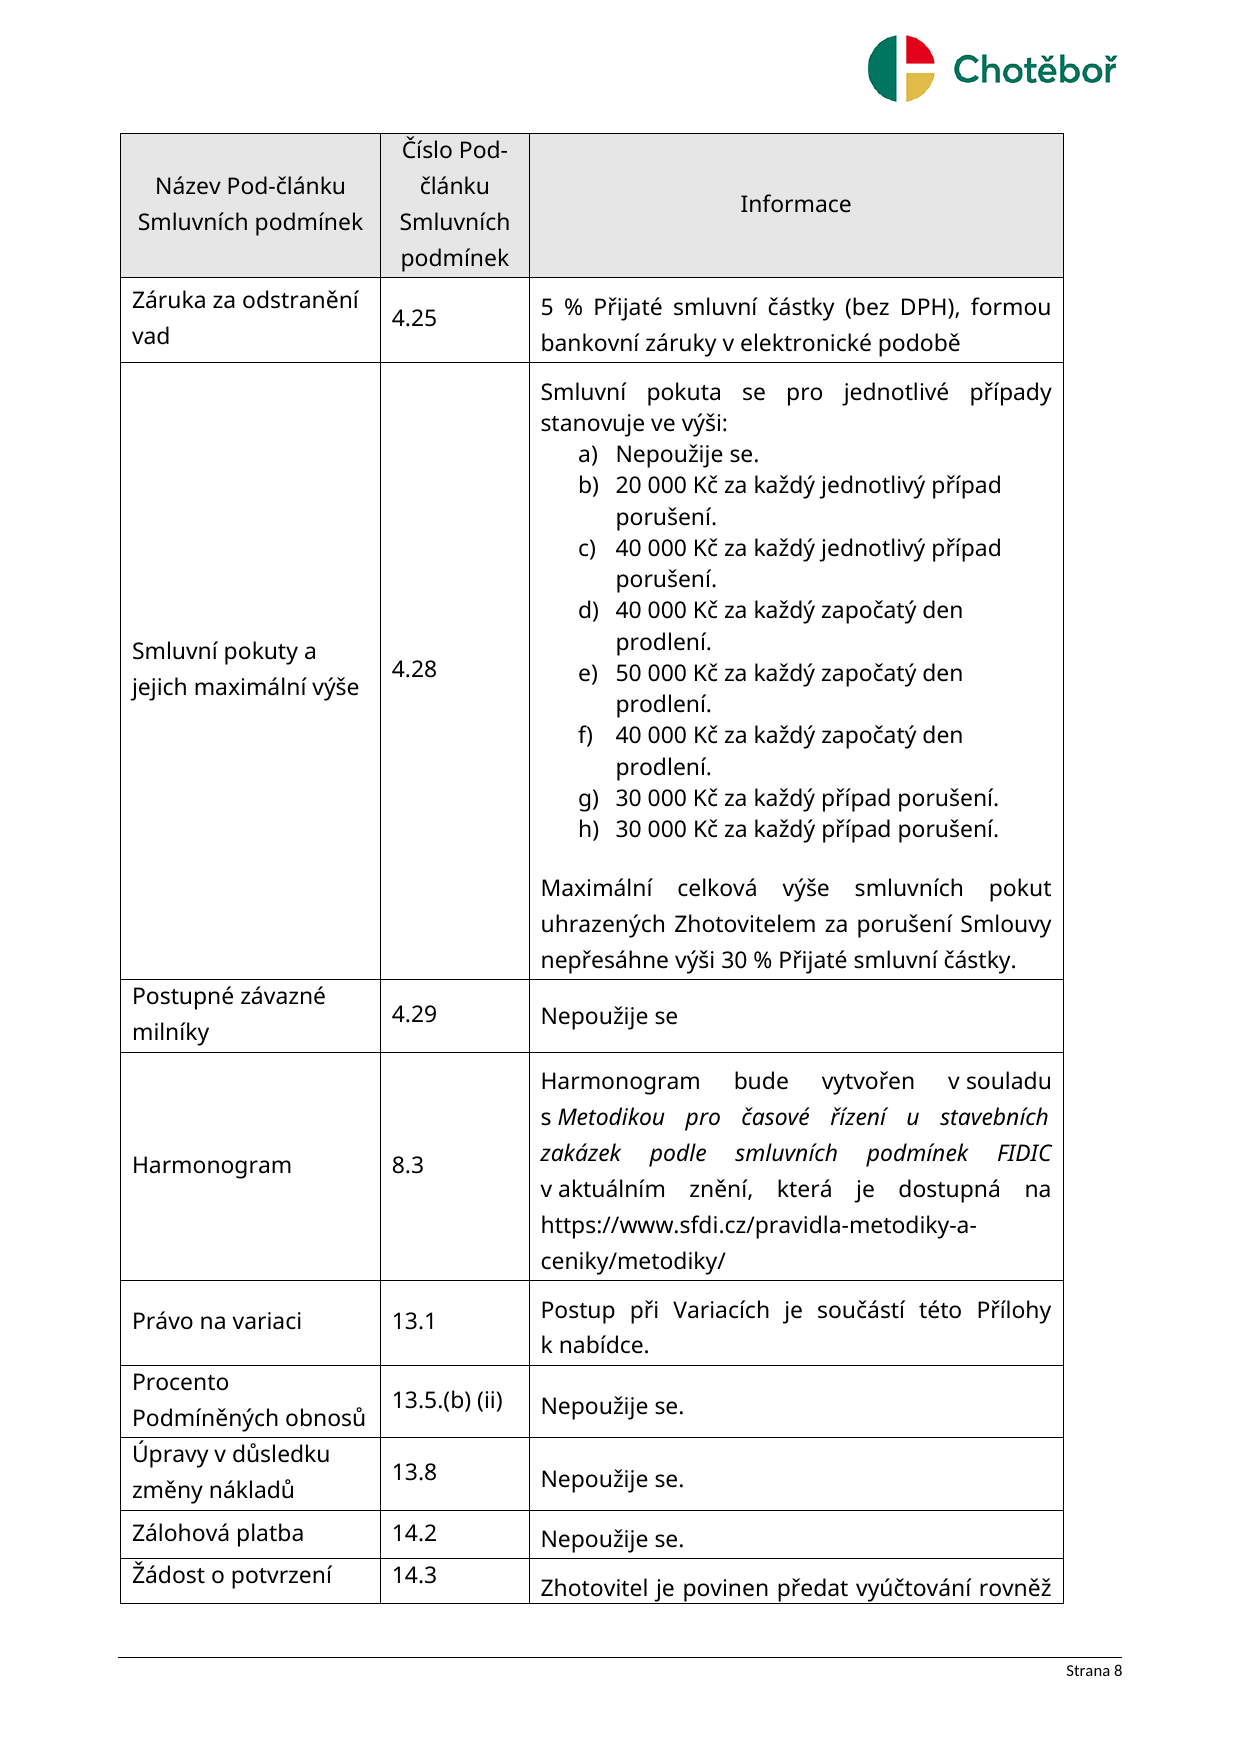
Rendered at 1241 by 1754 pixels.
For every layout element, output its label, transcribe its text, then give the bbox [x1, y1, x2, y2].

table_cell 14.3 [381, 1559, 529, 1603]
table_cell 4.25 [381, 278, 529, 362]
table_cell Smluvní pokuta se pro jednotlivé případy stanovuje ve výši: Nepoužije se. 20 000 Kč za každý jednotlivý případ porušení. 40 000 Kč za každý jednotlivý případ porušení. 40 000 Kč za každý započatý den prodlení. 50 000 Kč za každý započatý den prodlení. 40 000 Kč za každý započatý den prodlení. 30 000 Kč za každý případ porušení. 30 000 Kč za každý případ porušení. Maximální celková výše smluvních pokut uhrazených Zhotovitelem za porušení Smlouvy nepřesáhne výši 30 % Přijaté smluvní částky. [530, 363, 1063, 979]
table_cell Zálohová platba [121, 1511, 380, 1558]
table_cell Nepoužije se. [530, 1511, 1063, 1558]
table_cell 5 % Přijaté smluvní částky (bez DPH), formou bankovní záruky v elektronické podobě [530, 278, 1063, 362]
table_cell 13.5.(b) (ii) [381, 1366, 529, 1437]
table_cell Procento Podmíněných obnosů [121, 1366, 380, 1437]
table_header Číslo Pod-článku Smluvních podmínek [381, 134, 529, 277]
picture [861, 29, 1123, 104]
table_cell Harmonogram [121, 1053, 380, 1280]
table_cell Harmonogram bude vytvořen v souladu s Metodikou pro časové řízení u stavebních zakázek podle smluvních podmínek FIDIC v aktuálním znění, která je dostupná na https://www.sfdi.cz/pravidla-metodiky-a-ceniky/metodiky/ [530, 1053, 1063, 1280]
table_cell 13.8 [381, 1438, 529, 1509]
table_cell 13.1 [381, 1281, 529, 1364]
table_cell Nepoužije se [530, 980, 1063, 1052]
table_cell Právo na variaci [121, 1281, 380, 1364]
table_cell Nepoužije se. [530, 1366, 1063, 1437]
table_cell 8.3 [381, 1053, 529, 1280]
table_cell Postup při Variacích je součástí této Přílohy k nabídce. [530, 1281, 1063, 1364]
table_header Název Pod-článku Smluvních podmínek [121, 134, 380, 277]
table_cell Postupné závazné milníky [121, 980, 380, 1052]
table_header Informace [530, 134, 1063, 277]
table_cell Žádost o potvrzení průběžné platby [121, 1559, 380, 1603]
table_cell Smluvní pokuty a jejich maximální výše [121, 363, 380, 979]
table_cell Záruka za odstranění vad [121, 278, 380, 362]
table_cell 4.29 [381, 980, 529, 1052]
table_cell 14.2 [381, 1511, 529, 1558]
table_cell 4.28 [381, 363, 529, 979]
table_cell Nepoužije se. [530, 1438, 1063, 1509]
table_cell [530, 1559, 1063, 1603]
table_cell Úpravy v důsledku změny nákladů [121, 1438, 380, 1509]
